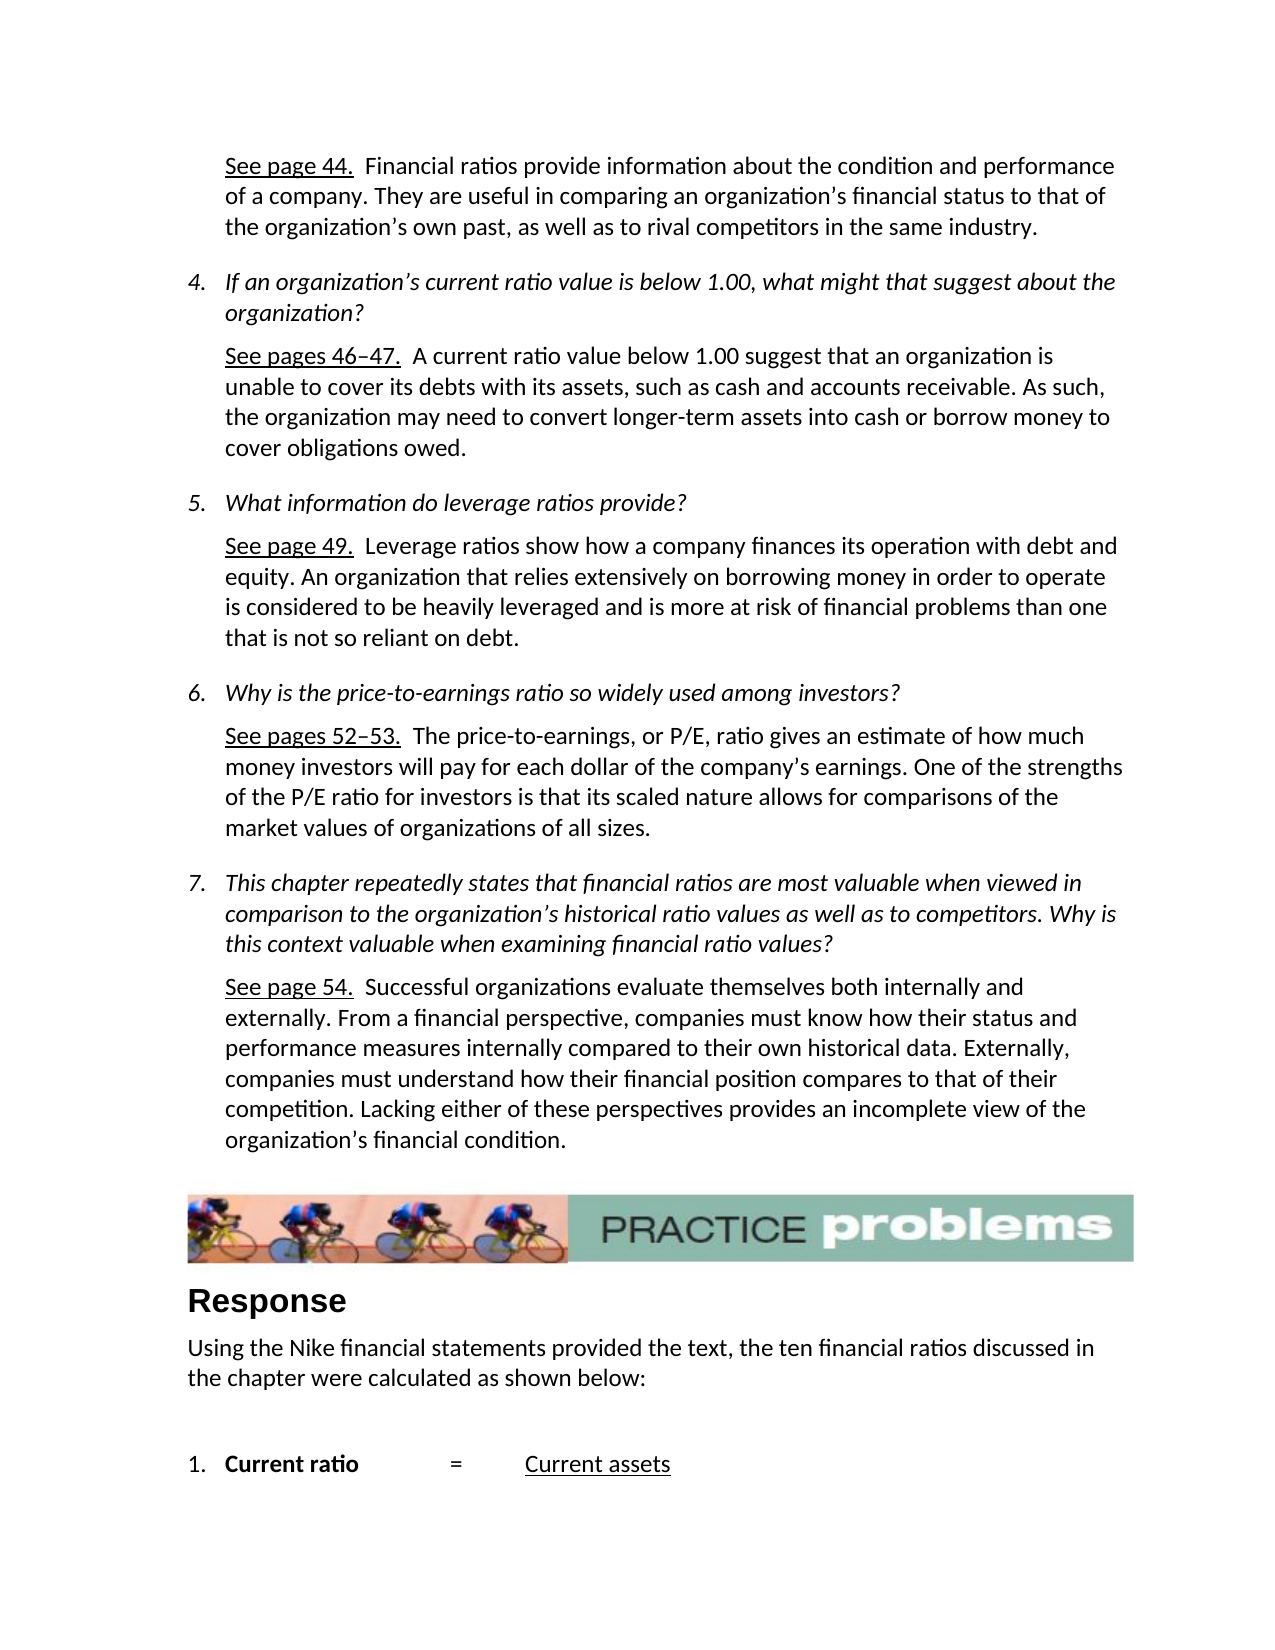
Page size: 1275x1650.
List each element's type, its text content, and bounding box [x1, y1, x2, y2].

list See page 44. Financial ratios provide information about the condition and performance of a company. They are useful in comparing an organization’s financial status to that of the organization’s own past, as well as to rival competitors in the same industry. [225, 150, 1125, 242]
list See pages 46–47. A current ratio value below 1.00 suggest that an organization is unable to cover its debts with its assets, such as cash and accounts receivable. As such, the organization may need to convert longer-term assets into cash or borrow money to cover obligations owed. [225, 340, 1125, 462]
list See page 49. Leverage ratios show how a company finances its operation with debt and equity. An organization that relies extensively on borrowing money in order to operate is considered to be heavily leveraged and is more at risk of financial problems than one that is not so reliant on debt. [225, 530, 1125, 652]
subtitle Response [187, 1281, 1125, 1319]
picture [187, 1179, 1134, 1275]
list Why is the price-to-earnings ratio so widely used among investors? [187, 677, 1125, 708]
list What information do leverage ratios provide? [187, 487, 1125, 518]
list Current ratio = Current assets [187, 1448, 1125, 1479]
list If an organization’s current ratio value is below 1.00, what might that suggest about the organization? [187, 267, 1125, 328]
list See pages 52–53. The price-to-earnings, or P/E, ratio gives an estimate of how much money investors will pay for each dollar of the company’s earnings. One of the strengths of the P/E ratio for investors is that its scaled nature allows for comparisons of the market values of organizations of all sizes. [225, 720, 1125, 842]
text Using the Nike financial statements provided the text, the ten financial ratios discussed in the chapter were calculated as shown below: [187, 1332, 1125, 1393]
list This chapter repeatedly states that financial ratios are most valuable when viewed in comparison to the organization’s historical ratio values as well as to competitors. Why is this context valuable when examining financial ratio values? [187, 867, 1125, 959]
list See page 54. Successful organizations evaluate themselves both internally and externally. From a financial perspective, companies must know how their status and performance measures internally compared to their own historical data. Externally, companies must understand how their financial position compares to that of their competition. Lacking either of these perspectives provides an incomplete view of the organization’s financial condition. [225, 971, 1125, 1154]
